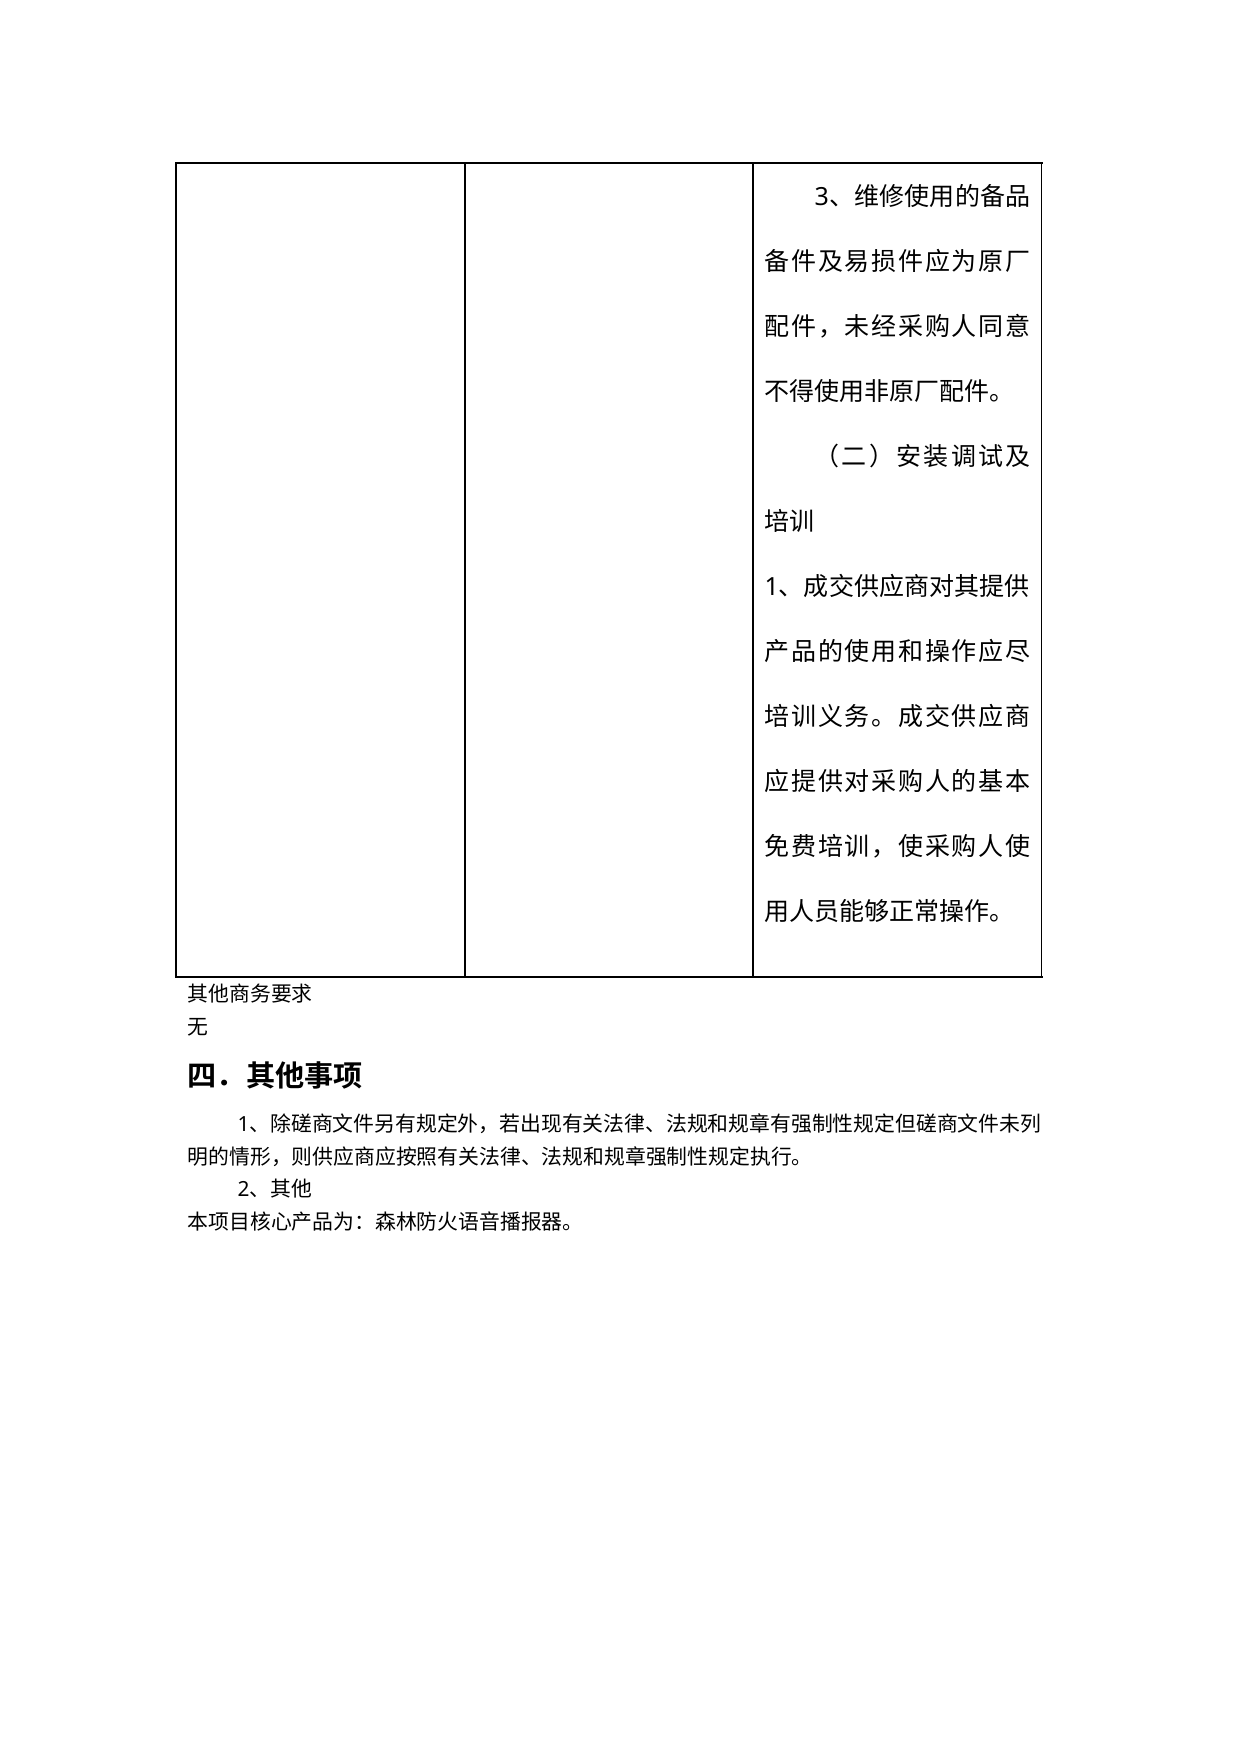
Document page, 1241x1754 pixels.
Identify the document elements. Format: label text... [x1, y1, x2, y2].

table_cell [754, 164, 1041, 976]
text 无 [187, 1010, 1053, 1043]
text 四．其他事项 [187, 1043, 1053, 1108]
text 本项目核心产品为：森林防火语音播报器。 [187, 1205, 1053, 1238]
table_cell ★ [177, 164, 464, 976]
text 其他商务要求 [187, 978, 1053, 1010]
text 2、其他 [187, 1173, 1053, 1205]
table_cell 1 [466, 164, 752, 976]
text 1、除磋商文件另有规定外，若出现有关法律、法规和规章有强制性规定但磋商文件未列明的情形，则供应商应按照有关法律、法规和规章强制性规定执行。 [187, 1108, 1053, 1173]
